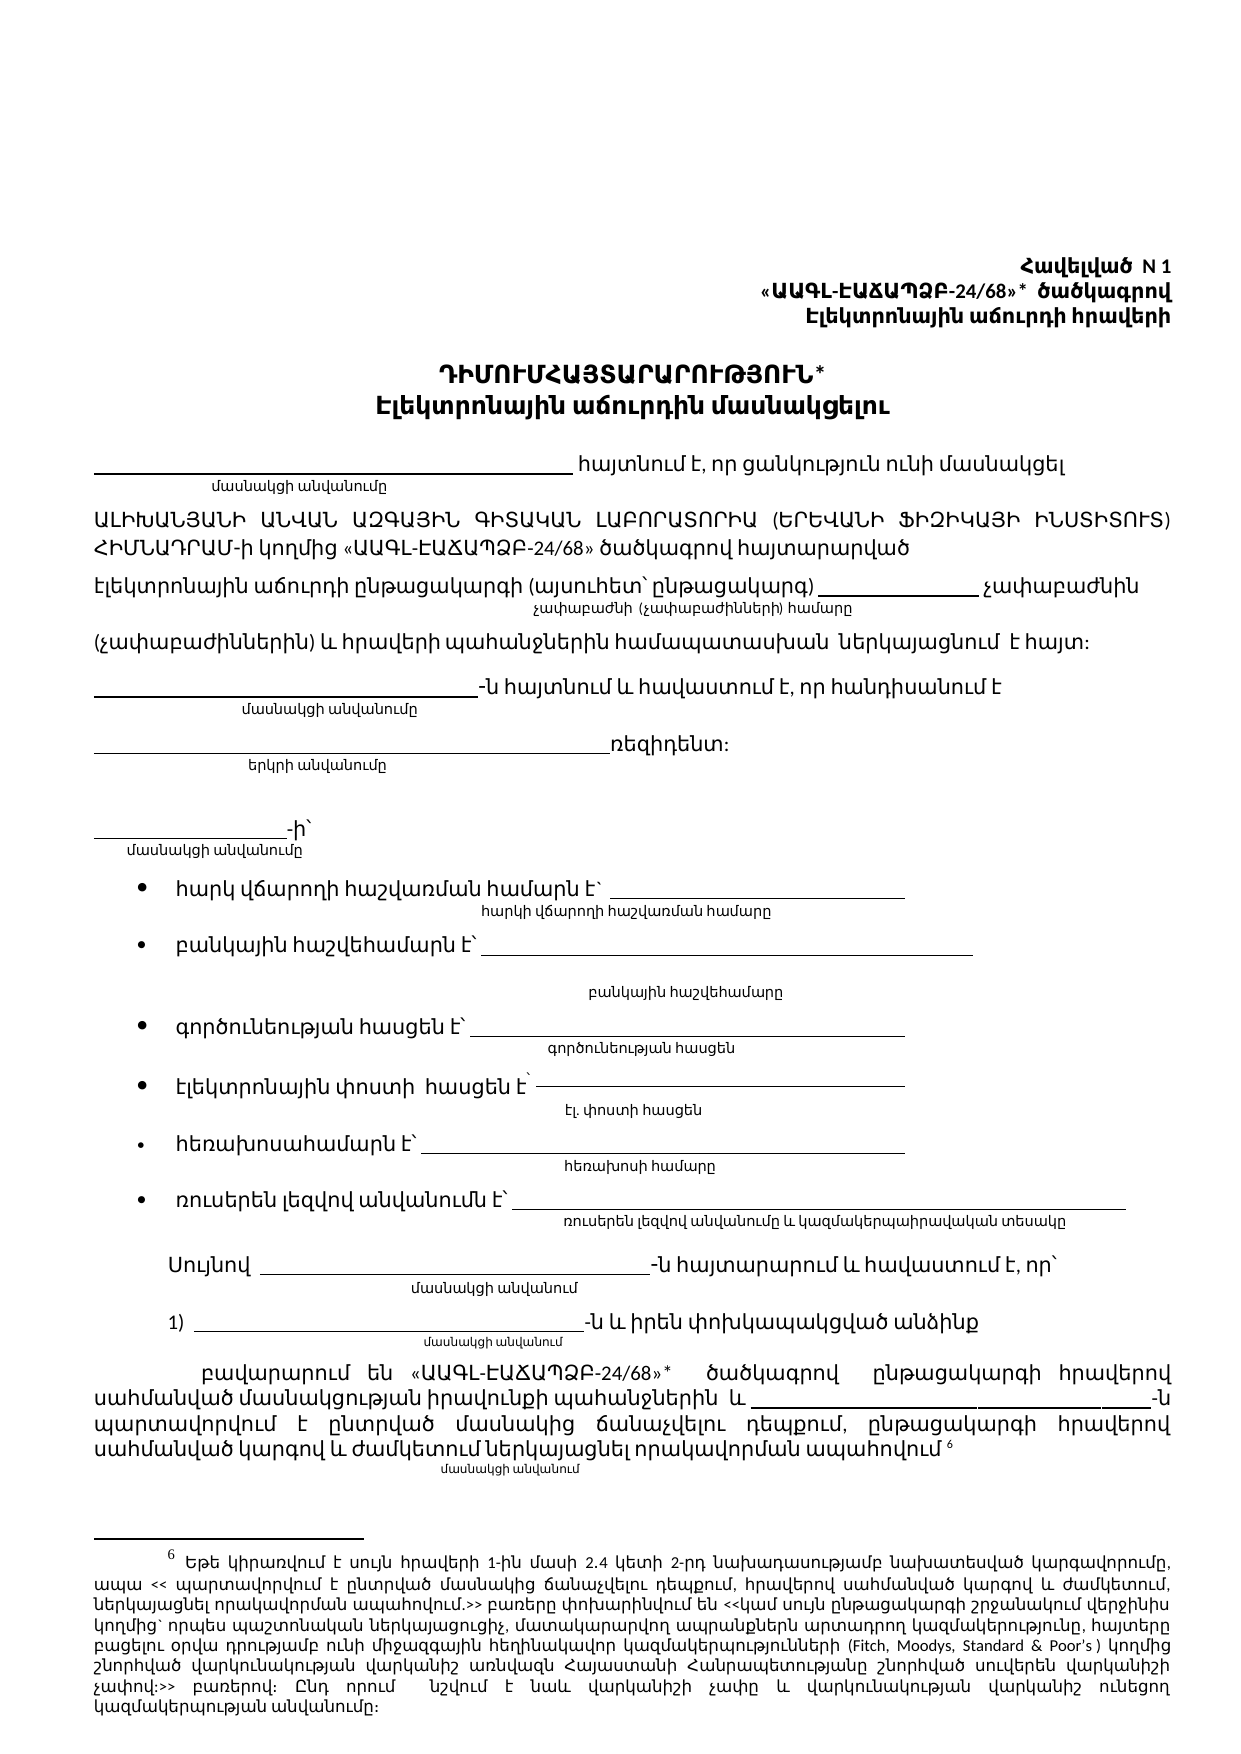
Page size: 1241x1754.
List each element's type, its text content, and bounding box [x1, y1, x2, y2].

list ռուսերեն լեզվով անվանումն է՝ [138, 1187, 1171, 1213]
text ռուսերեն լեզվով անվանումը և կազմակերպաիրավական տեսակը [94, 1213, 1171, 1243]
text էլեկտրոնային աճուրդի ընթացակարգի (այսուհետ՝ ընթացակարգ) չափաբաժնին [94, 573, 1171, 599]
list հեռախոսահամարն է՝ [138, 1131, 1171, 1157]
list էլեկտրոնային փոստի հասցեն է՝ [138, 1070, 1171, 1101]
text մասնակցի անվանում [94, 1462, 1171, 1487]
text «ԱԱԳԼ-ԷԱՃԱՊՁԲ-24/68»* ծածկագրով [94, 278, 1171, 304]
text գործունեության հասցեն [94, 1040, 1171, 1070]
text 1) -ն և իրեն փոխկապակցված անձինք [94, 1309, 1171, 1335]
text ռեզիդենտ: [94, 731, 1171, 756]
text բանկային հաշվեհամարը [94, 983, 1171, 1014]
text չափաբաժնի (չափաբաժինների) համարը [94, 599, 1171, 629]
text ԱԼԻԽԱՆՅԱՆԻ ԱՆՎԱՆ ԱԶԳԱՅԻՆ ԳԻՏԱԿԱՆ ԼԱԲՈՐԱՏՈՐԻԱ (ԵՐԵՎԱՆԻ ՖԻԶԻԿԱՅԻ ԻՆՍՏԻՏՈՒՏ) ՀԻՄՆԱԴՐԱՄ-ի կողմից «ԱԱԳԼ-ԷԱՃԱՊՁԲ-24/68» ծածկագրով հայտարարված [94, 507, 1171, 561]
text Էլեկտրոնային աճուրդի հրավերի [94, 304, 1171, 329]
text Սույնով -ն հայտարարում և հավաստում է, որ՝ [94, 1248, 1171, 1279]
text հեռախոսի համարը [462, 1157, 1171, 1187]
text -ի՝ [94, 816, 1171, 841]
text հարկի վճարողի հաշվառման համարը [94, 902, 1171, 933]
text մասնակցի անվանում [94, 1335, 1171, 1360]
text մասնակցի անվանումը [94, 701, 1171, 731]
text բավարարում են «ԱԱԳԼ-ԷԱՃԱՊՁԲ-24/68»* ծածկագրով ընթացակարգի հրավերով սահմանված մասնակցության իրավունքի պահանջներին և -ն պարտավորվում է ընտրված մասնակից ճանաչվելու դեպքում, ընթացակարգի հրավերով սահմանված կարգով և ժամկետում ներկայացնել որակավորման ապահովում [94, 1360, 1171, 1462]
text երկրի անվանումը [94, 756, 1171, 787]
text էլ. փոստի հասցեն [94, 1101, 1171, 1131]
text Հավելված N 1 [94, 253, 1171, 278]
list գործունեության հասցեն է՝ [138, 1014, 1171, 1040]
list բանկային հաշվեհամարն է՝ [138, 933, 1171, 983]
text մասնակցի անվանում [94, 1279, 1171, 1309]
text մասնակցի անվանումը [94, 841, 1171, 872]
text ԴԻՄՈՒՄՀԱՅՏԱՐԱՐՈՒԹՅՈՒՆ* [94, 360, 1171, 390]
text մասնակցի անվանումը [94, 477, 1171, 507]
subtitle Էլեկտրոնային աճուրդին մասնակցելու [94, 390, 1171, 421]
list հարկ վճարողի հաշվառման համարն է` [138, 872, 1171, 902]
text -ն հայտնում և հավաստում է, որ հանդիսանում է [94, 670, 1171, 701]
text (չափաբաժիններին) և հրավերի պահանջներին համապատասխան ներկայացնում է հայտ: [94, 629, 1171, 655]
text հայտնում է, որ ցանկություն ունի մասնակցել [94, 451, 1171, 477]
